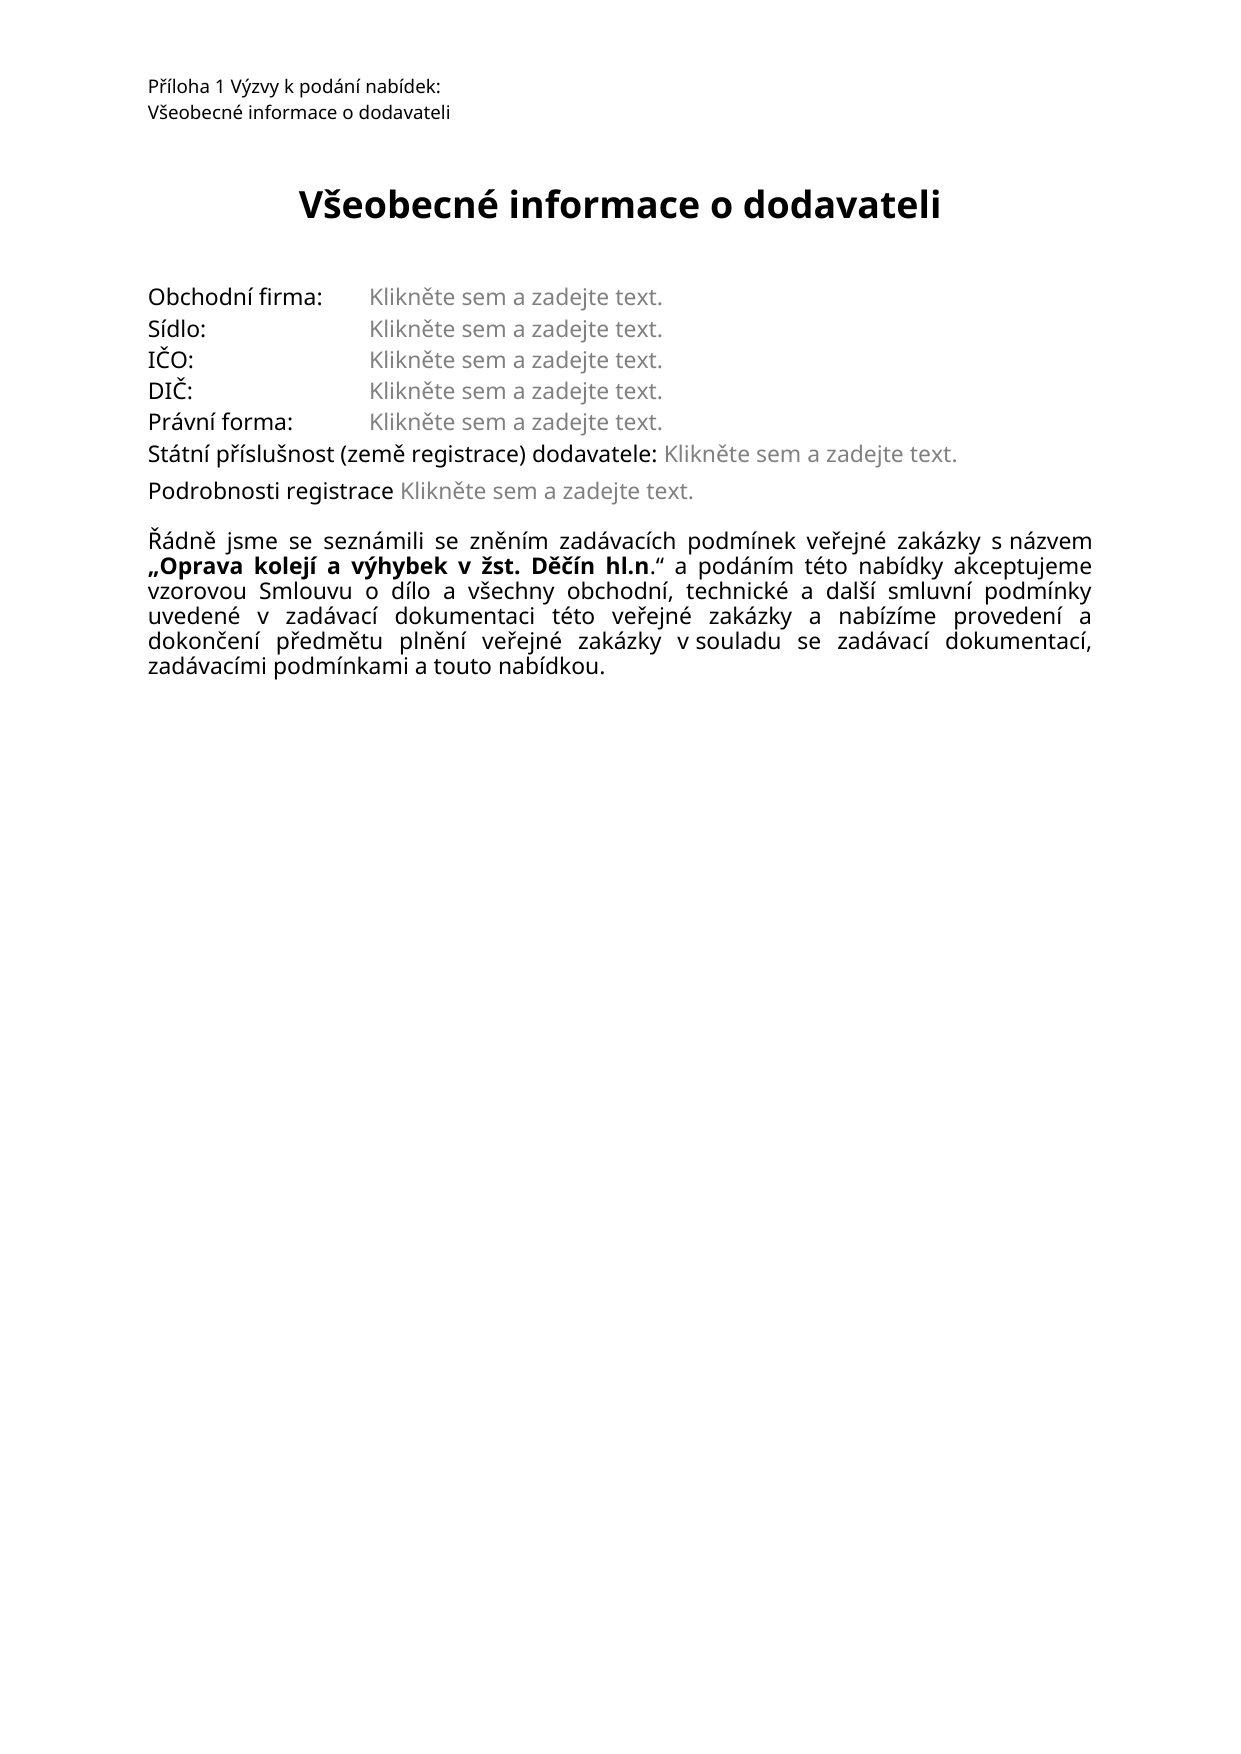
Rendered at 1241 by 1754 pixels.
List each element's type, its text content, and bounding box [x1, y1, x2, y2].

text Podrobnosti registrace [148, 479, 1093, 504]
text DIČ: [148, 379, 1093, 404]
text IČO: [148, 348, 1093, 373]
text Řádně jsme se seznámili se zněním zadávacích podmínek veřejné zakázky s názvem „Oprava kolejí a výhybek v žst. Děčín hl.n.“ a podáním této nabídky akceptujeme vzorovou Smlouvu o dílo a všechny obchodní, technické a další smluvní podmínky uvedené v zadávací dokumentaci této veřejné zakázky a nabízíme provedení a dokončení předmětu plnění veřejné zakázky v souladu se zadávací dokumentací, zadávacími podmínkami a touto nabídkou. [148, 529, 1093, 679]
text Sídlo: [148, 317, 1093, 342]
text Státní příslušnost (země registrace) dodavatele: [148, 442, 1093, 467]
text Obchodní firma: [148, 286, 1093, 311]
text Právní forma: [148, 411, 1093, 436]
title Všeobecné informace o dodavateli [148, 178, 1093, 229]
